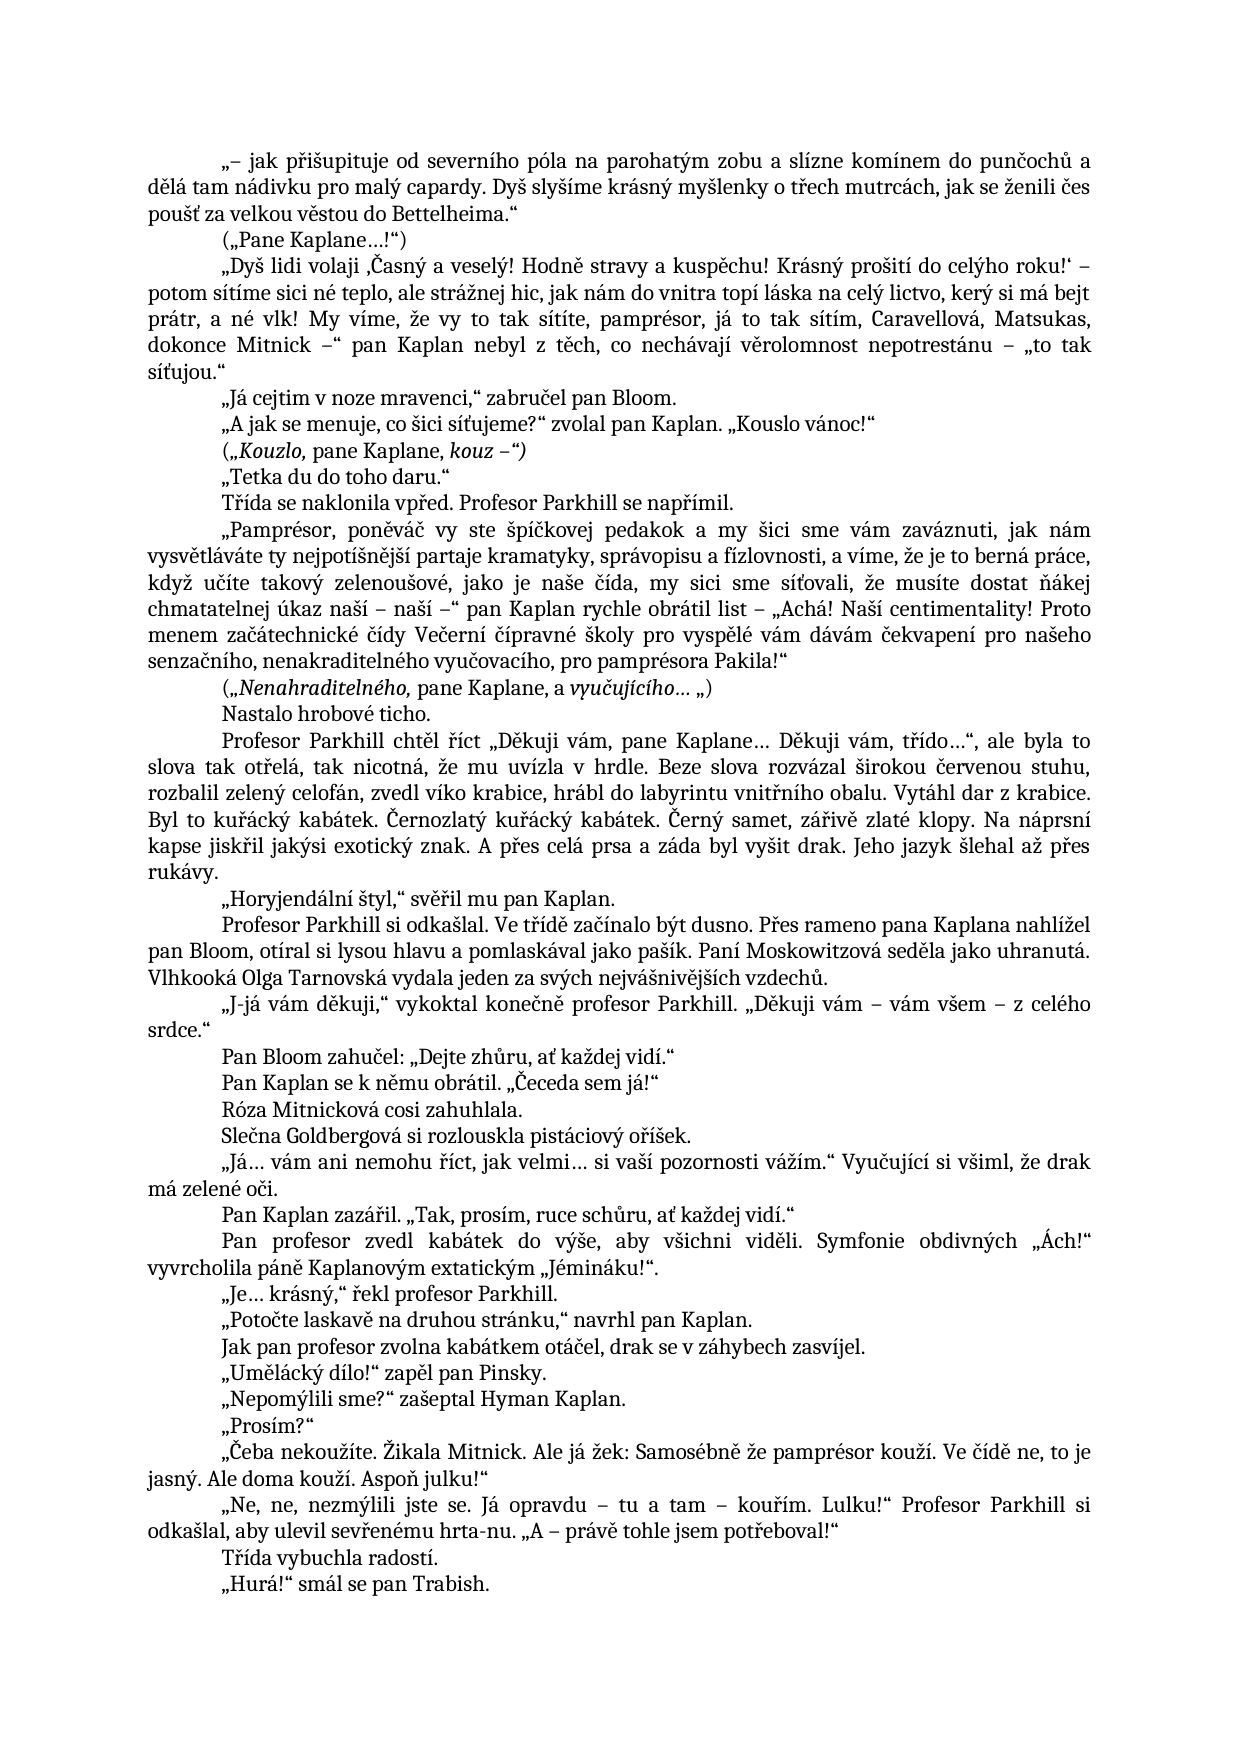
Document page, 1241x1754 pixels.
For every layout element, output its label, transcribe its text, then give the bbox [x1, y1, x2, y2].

text „Potočte laskavě na druhou stránku,“ navrhl pan Kaplan. [148, 1307, 1093, 1333]
text („Kouzlo, pane Kaplane, kouz –“) [148, 437, 1093, 464]
text Třída se naklonila vpřed. Profesor Parkhill se napřímil. [148, 490, 1093, 517]
text „Prosím?“ [148, 1413, 1093, 1439]
text „Já cejtim v noze mravenci,“ zabručel pan Bloom. [148, 385, 1093, 411]
text „Nepomýlili sme?“ zašeptal Hyman Kaplan. [148, 1386, 1093, 1413]
text „Je… krásný,“ řekl profesor Parkhill. [148, 1281, 1093, 1307]
text Profesor Parkhill chtěl říct „Děkuji vám, pane Kaplane… Děkuji vám, třído…“, ale byla to slova tak otřelá, tak nicotná, že mu uvízla v hrdle. Beze slova rozvázal širokou červenou stuhu, rozbalil zelený celofán, zvedl víko krabice, hrábl do labyrintu vnitřního obalu. Vytáhl dar z krabice. Byl to kuřácký kabátek. Černozlatý kuřácký kabátek. Černý samet, zářivě zlaté klopy. Na náprsní kapse jiskřil jakýsi exotický znak. A přes celá prsa a záda byl vyšit drak. Jeho jazyk šlehal až přes rukávy. [148, 727, 1093, 886]
text Třída vybuchla radostí. [148, 1544, 1093, 1571]
text Jak pan profesor zvolna kabátkem otáčel, drak se v záhybech zasvíjel. [148, 1333, 1093, 1360]
text „Tetka du do toho daru.“ [148, 464, 1093, 490]
text Profesor Parkhill si odkašlal. Ve třídě začínalo být dusno. Přes rameno pana Kaplana nahlížel pan Bloom, otíral si lysou hlavu a pomlaskával jako pašík. Paní Moskowitzová seděla jako uhranutá. Vlhkooká Olga Tarnovská vydala jeden za svých nejvášnivějších vzdechů. [148, 912, 1093, 991]
text „Já… vám ani nemohu říct, jak velmi… si vaší pozornosti vážím.“ Vyučující si všiml, že drak má zelené oči. [148, 1149, 1093, 1202]
text Pan profesor zvedl kabátek do výše, aby všichni viděli. Symfonie obdivných „Ách!“ vyvrcholila páně Kaplanovým extatickým „Jémináku!“. [148, 1228, 1093, 1281]
text („Nenahraditelného, pane Kaplane, a vyučujícího… „) [148, 675, 1093, 701]
text Pan Bloom zahučel: „Dejte zhůru, ať každej vidí.“ [148, 1044, 1093, 1070]
text „Ne, ne, nezmýlili jste se. Já opravdu – tu a tam – kouřím. Lulku!“ Profesor Parkhill si odkašlal, aby ulevil sevřenému hrta-nu. „A – právě tohle jsem potřeboval!“ [148, 1492, 1093, 1544]
text „Pamprésor, poněváč vy ste špíčkovej pedakok a my šici sme vám zaváznuti, jak nám vysvětláváte ty nejpotíšnější partaje kramatyky, správopisu a fízlovnosti, a víme, že je to berná práce, když učíte takový zelenoušové, jako je naše čída, my sici sme síťovali, že musíte dostat ňákej chmatatelnej úkaz naší – naší –“ pan Kaplan rychle obrátil list – „Achá! Naší centimentality! Proto menem začátechnické čídy Večerní čípravné školy pro vyspělé vám dávám čekvapení pro našeho senzačního, nenakraditelného vyučovacího, pro pamprésora Pakila!“ [148, 517, 1093, 675]
text „A jak se menuje, co šici síťujeme?“ zvolal pan Kaplan. „Kouslo vánoc!“ [148, 411, 1093, 437]
text Pan Kaplan zazářil. „Tak, prosím, ruce schůru, ať každej vidí.“ [148, 1202, 1093, 1228]
text Nastalo hrobové ticho. [148, 701, 1093, 727]
text Róza Mitnicková cosi zahuhlala. [148, 1096, 1093, 1123]
text „Čeba nekoužíte. Žikala Mitnick. Ale já žek: Samosébně že pamprésor kouží. Ve čídě ne, to je jasný. Ale doma kouží. Aspoň julku!“ [148, 1439, 1093, 1492]
text „J-já vám děkuji,“ vykoktal konečně profesor Parkhill. „Děkuji vám – vám všem – z celého srdce.“ [148, 991, 1093, 1044]
text „– jak přišupituje od severního póla na parohatým zobu a slízne komínem do punčochů a dělá tam nádivku pro malý capardy. Dyš slyšíme krásný myšlenky o třech mutrcách, jak se ženili čes poušť za velkou věstou do Bettelheima.“ [148, 148, 1093, 227]
text Slečna Goldbergová si rozlouskla pistáciový oříšek. [148, 1123, 1093, 1149]
text („Pane Kaplane…!“) [148, 227, 1093, 253]
text „Dyš lidi volaji ‚Časný a veselý! Hodně stravy a kuspěchu! Krásný prošití do celýho roku!‘ – potom sítíme sici né teplo, ale strážnej hic, jak nám do vnitra topí láska na celý lictvo, kerý si má bejt prátr, a né vlk! My víme, že vy to tak sítíte, pamprésor, já to tak sítím, Caravellová, Matsukas, dokonce Mitnick –“ pan Kaplan nebyl z těch, co nechávají věrolomnost nepotrestánu – „to tak síťujou.“ [148, 253, 1093, 385]
text Pan Kaplan se k němu obrátil. „Čeceda sem já!“ [148, 1070, 1093, 1096]
text „Horyjendální štyl,“ svěřil mu pan Kaplan. [148, 886, 1093, 912]
text „Umělácký dílo!“ zapěl pan Pinsky. [148, 1360, 1093, 1386]
text „Hurá!“ smál se pan Trabish. [148, 1571, 1093, 1597]
